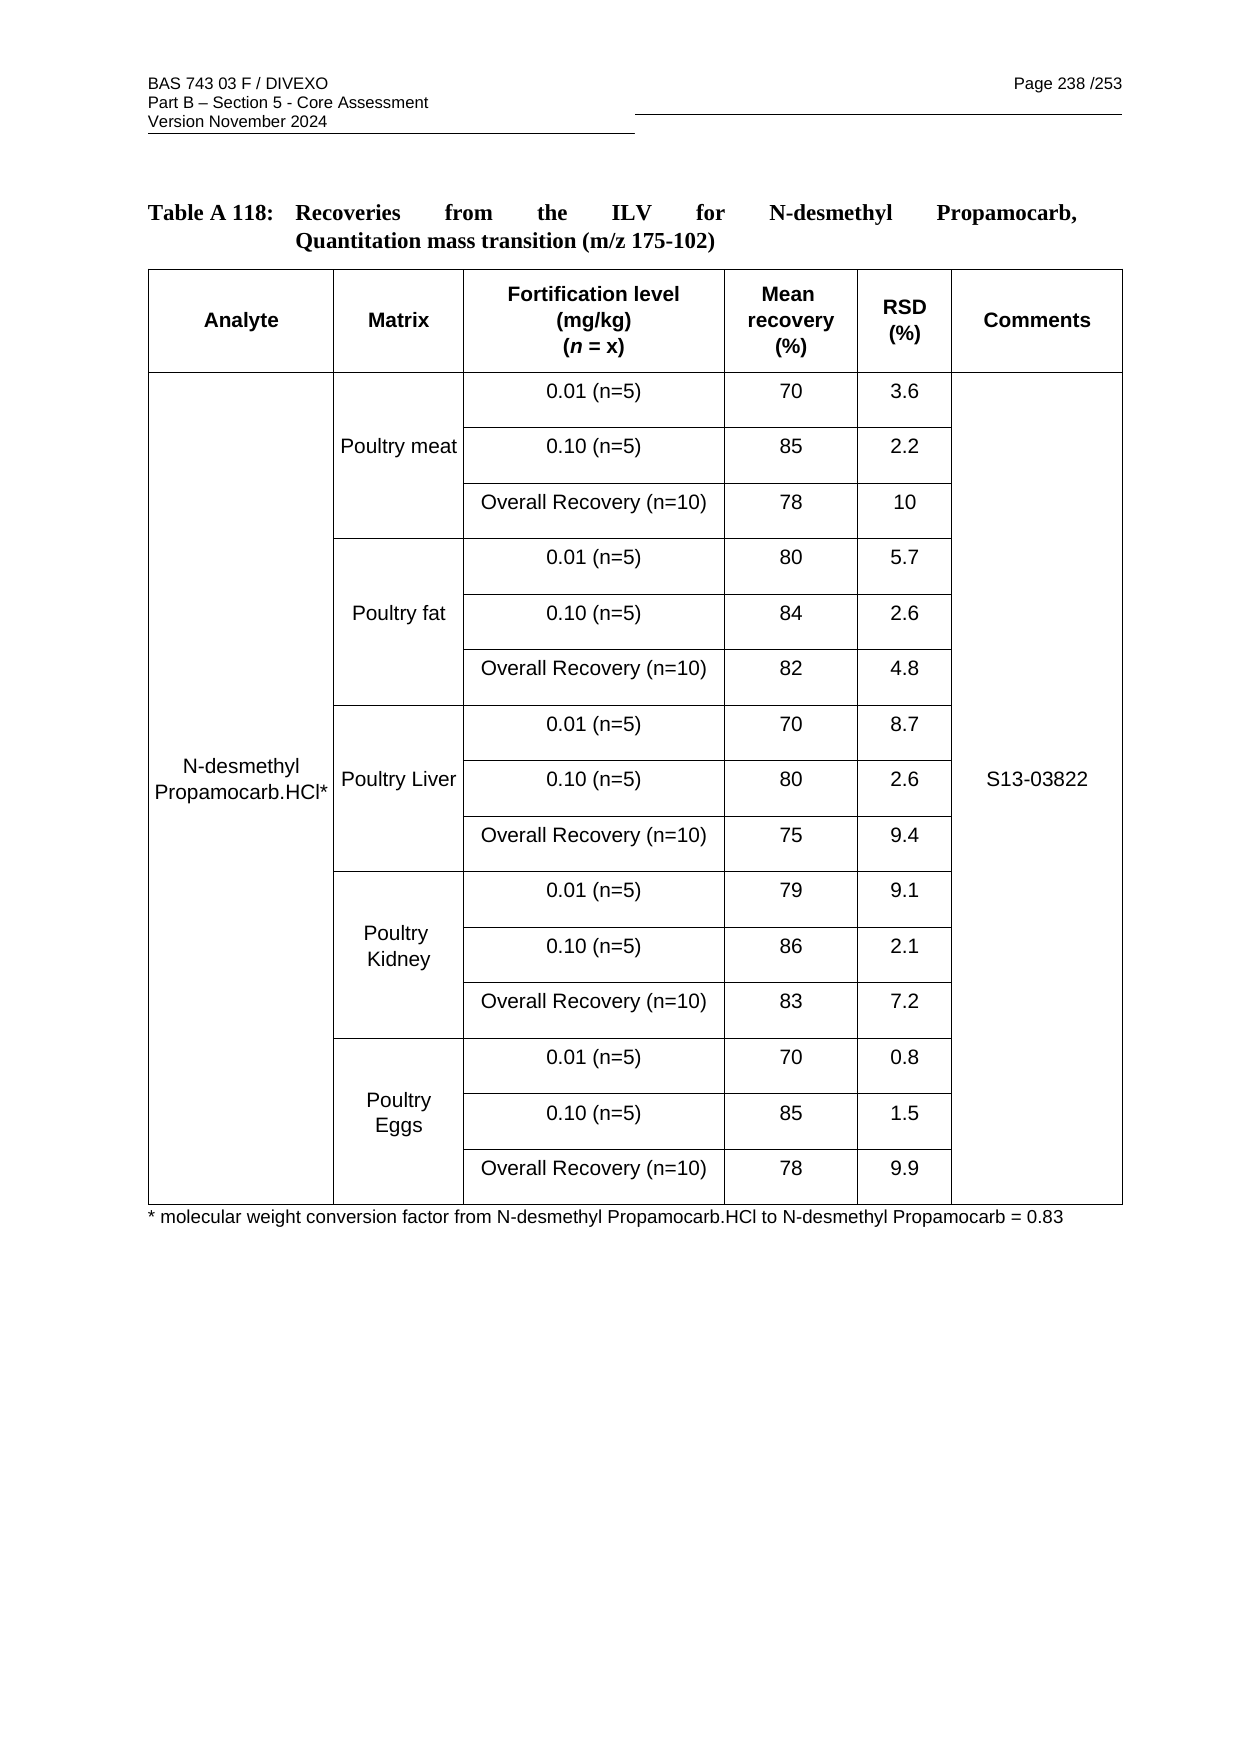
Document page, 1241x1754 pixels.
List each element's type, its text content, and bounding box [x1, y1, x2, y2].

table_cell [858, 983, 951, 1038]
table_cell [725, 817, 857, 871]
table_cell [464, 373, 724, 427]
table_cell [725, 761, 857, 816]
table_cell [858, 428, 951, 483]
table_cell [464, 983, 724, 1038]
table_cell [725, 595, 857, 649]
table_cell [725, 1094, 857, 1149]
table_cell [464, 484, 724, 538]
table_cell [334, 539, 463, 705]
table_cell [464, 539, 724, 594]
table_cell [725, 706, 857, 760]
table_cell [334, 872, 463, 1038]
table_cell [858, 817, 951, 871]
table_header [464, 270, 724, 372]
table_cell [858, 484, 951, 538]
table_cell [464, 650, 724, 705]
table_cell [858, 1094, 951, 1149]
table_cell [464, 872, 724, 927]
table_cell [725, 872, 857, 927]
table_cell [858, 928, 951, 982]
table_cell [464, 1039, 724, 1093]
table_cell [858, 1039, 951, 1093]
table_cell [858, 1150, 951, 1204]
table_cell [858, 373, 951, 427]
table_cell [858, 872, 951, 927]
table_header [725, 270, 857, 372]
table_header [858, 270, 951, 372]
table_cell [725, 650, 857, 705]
text Table A 118: Recoveries from the ILV for N-desmethyl Propamocarb, Quantitation mass transition (m/z 175-102) [148, 199, 1122, 254]
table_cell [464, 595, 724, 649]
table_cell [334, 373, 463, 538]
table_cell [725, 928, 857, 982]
text * molecular weight conversion factor from N-desmethyl Propamocarb.HCl to N-desmethyl Propamocarb = 0.83 [148, 1205, 1122, 1227]
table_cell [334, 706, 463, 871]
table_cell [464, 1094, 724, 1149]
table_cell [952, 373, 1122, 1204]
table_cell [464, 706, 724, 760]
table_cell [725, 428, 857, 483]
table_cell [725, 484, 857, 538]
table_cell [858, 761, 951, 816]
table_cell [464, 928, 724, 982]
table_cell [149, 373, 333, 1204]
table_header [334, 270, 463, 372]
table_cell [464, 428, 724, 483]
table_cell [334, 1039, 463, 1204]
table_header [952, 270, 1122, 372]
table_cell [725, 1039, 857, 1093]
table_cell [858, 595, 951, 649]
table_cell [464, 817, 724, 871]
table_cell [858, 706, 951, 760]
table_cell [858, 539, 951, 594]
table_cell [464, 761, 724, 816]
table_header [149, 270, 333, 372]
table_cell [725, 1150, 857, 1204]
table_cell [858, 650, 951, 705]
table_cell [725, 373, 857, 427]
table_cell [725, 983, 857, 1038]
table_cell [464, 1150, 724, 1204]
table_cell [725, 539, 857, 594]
